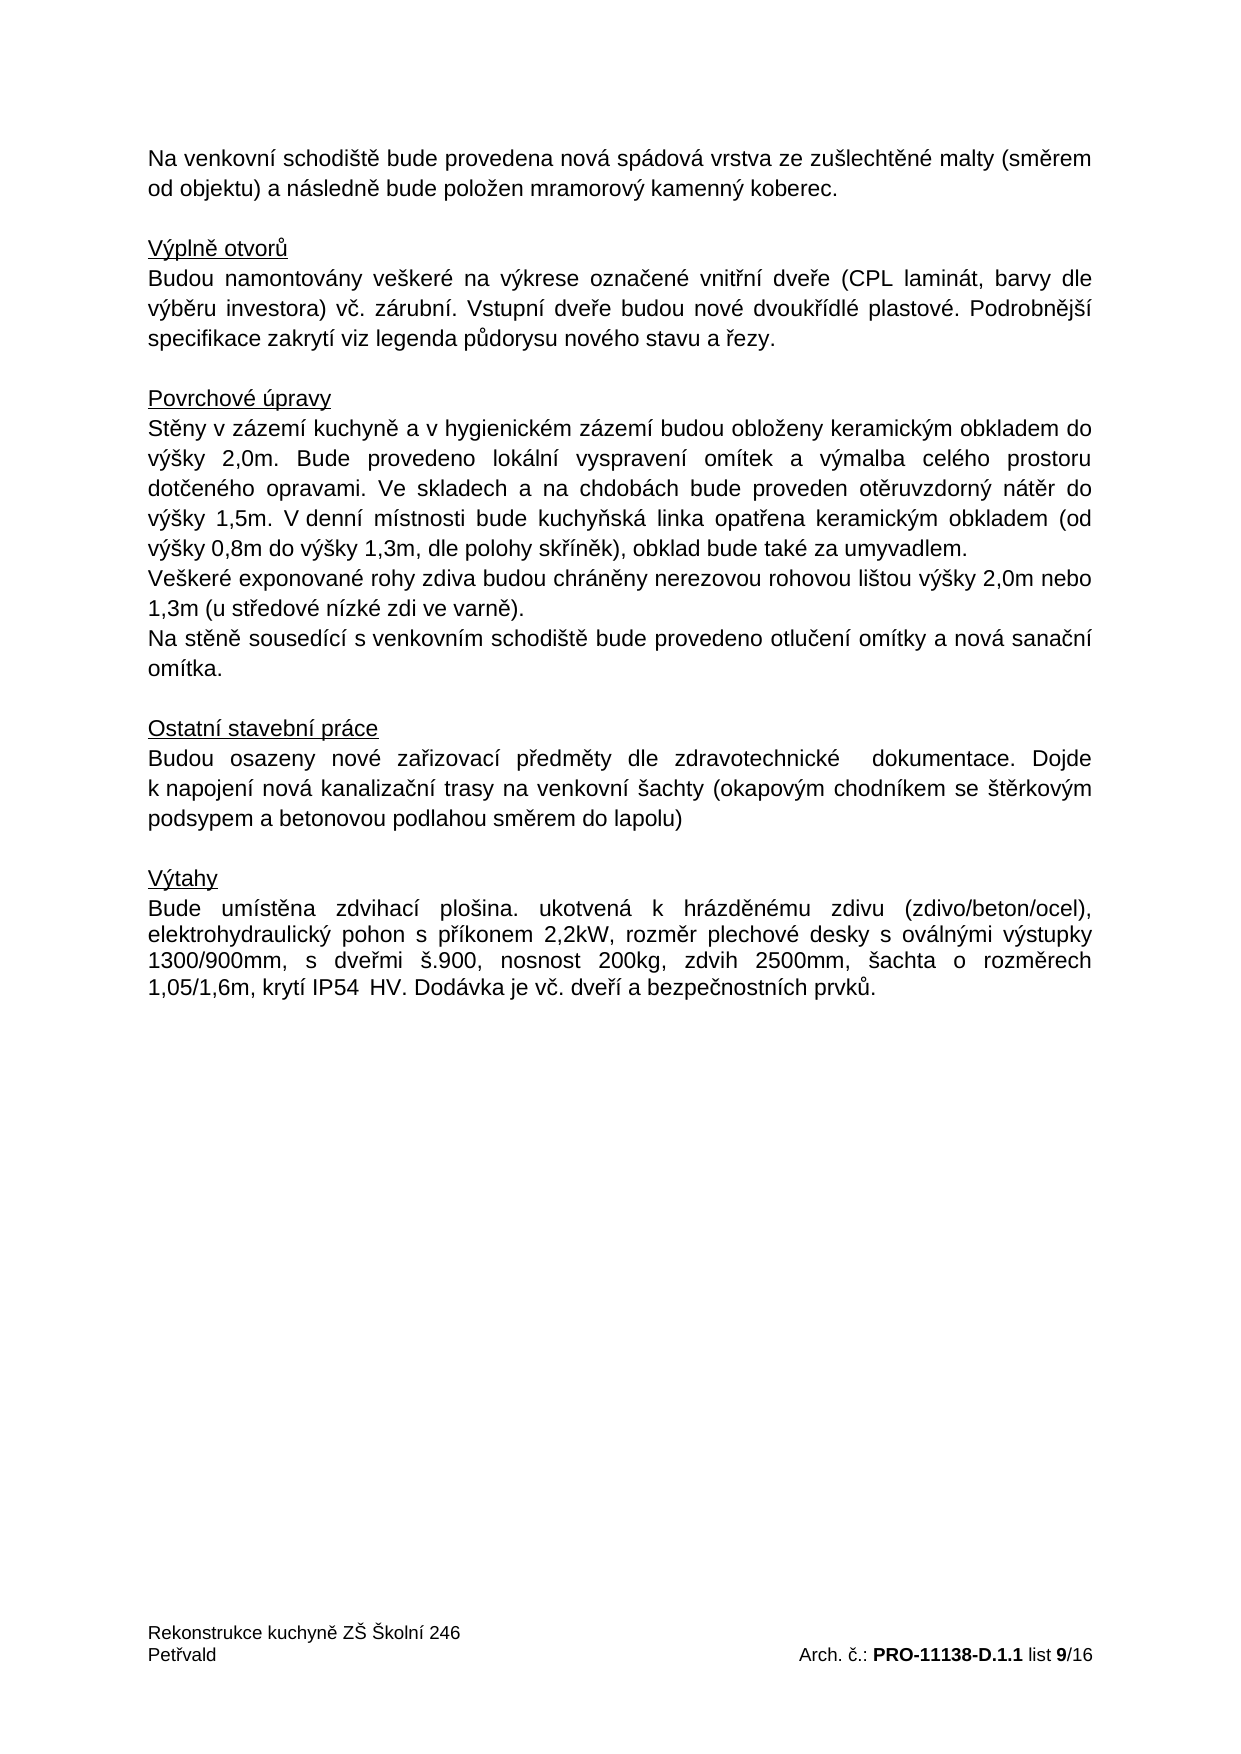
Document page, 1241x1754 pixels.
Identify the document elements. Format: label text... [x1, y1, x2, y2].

text Bude umístěna zdvihací plošina. ukotvená k hrázděnému zdivu (zdivo/beton/ocel), elektrohydraulický pohon s příkonem 2,2kW, rozměr plechové desky s oválnými výstupky 1300/900mm, s dveřmi š.900, nosnost 200kg, zdvih 2500mm, šachta o rozměrech 1,05/1,6m, krytí IP54 HV. Dodávka je vč. dveří a bezpečnostních prvků. [148, 895, 1092, 1000]
text Výtahy [148, 865, 1092, 891]
text Veškeré exponované rohy zdiva budou chráněny nerezovou rohovou lištou výšky 2,0m nebo 1,3m (u středové nízké zdi ve varně). [148, 565, 1092, 621]
text Výplně otvorů [148, 235, 1092, 261]
text Budou namontovány veškeré na výkrese označené vnitřní dveře (CPL laminát, barvy dle výběru investora) vč. zárubní. Vstupní dveře budou nové dvoukřídlé plastové. Podrobnější specifikace zakrytí viz legenda půdorysu nového stavu a řezy. [148, 265, 1092, 351]
text Budou osazeny nové zařizovací předměty dle zdravotechnické dokumentace. Dojde k napojení nová kanalizační trasy na venkovní šachty (okapovým chodníkem se štěrkovým podsypem a betonovou podlahou směrem do lapolu) [148, 745, 1092, 831]
text Stěny v zázemí kuchyně a v hygienickém zázemí budou obloženy keramickým obkladem do výšky 2,0m. Bude provedeno lokální vyspravení omítek a výmalba celého prostoru dotčeného opravami. Ve skladech a na chdobách bude proveden otěruvzdorný nátěr do výšky 1,5m. V denní místnosti bude kuchyňská linka opatřena keramickým obkladem (od výšky 0,8m do výšky 1,3m, dle polohy skříněk), obklad bude také za umyvadlem. [148, 415, 1092, 561]
text Na venkovní schodiště bude provedena nová spádová vrstva ze zušlechtěné malty (směrem od objektu) a následně bude položen mramorový kamenný koberec. [148, 145, 1092, 201]
text Na stěně sousedící s venkovním schodiště bude provedeno otlučení omítky a nová sanační omítka. [148, 625, 1092, 681]
text Povrchové úpravy [148, 385, 1092, 411]
text Ostatní stavební práce [148, 715, 1092, 741]
